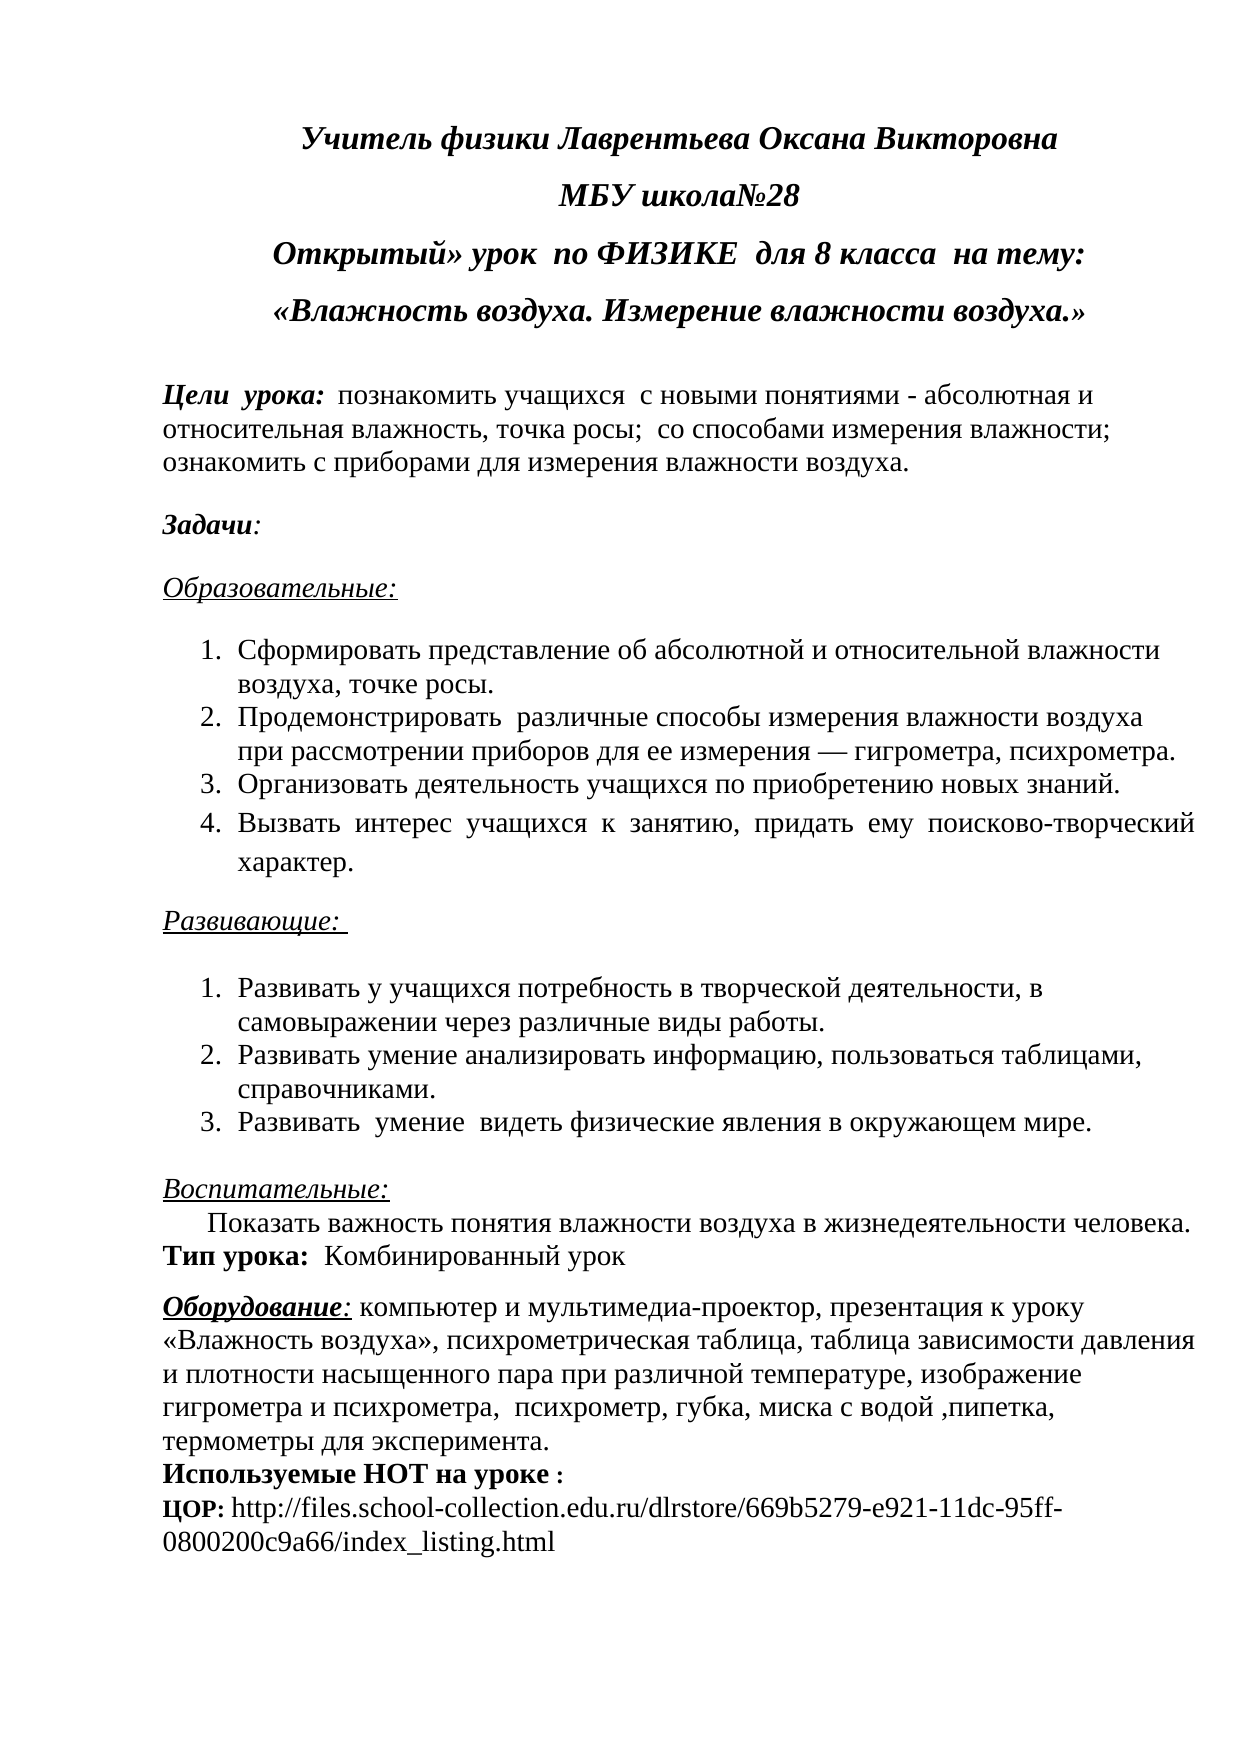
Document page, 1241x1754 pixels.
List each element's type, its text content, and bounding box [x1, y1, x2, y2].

text Тип урока: Комбинированный урок [162, 1238, 1196, 1272]
text Образовательные: [162, 570, 1196, 603]
text Развивающие: [162, 903, 1196, 937]
list Развивать умение видеть физические явления в окружающем мире. [200, 1104, 1196, 1138]
list Сформировать представление об абсолютной и относительной влажности воздуха, точке росы. [200, 632, 1196, 699]
text Задачи: [162, 507, 1196, 541]
text Открытый» урок по ФИЗИКЕ для 8 класса на тему: [162, 233, 1196, 271]
list Организовать деятельность учащихся по приобретению новых знаний. [200, 767, 1196, 800]
text Оборудование: компьютер и мультимедиа-проектор, презентация к уроку «Влажность воздуха», психрометрическая таблица, таблица зависимости давления и плотности насыщенного пара при различной температуре, изображение гигрометра и психрометра, психрометр, губка, миска с водой ,пипетка, термометры для эксперимента. [162, 1289, 1196, 1457]
text Показать важность понятия влажности воздуха в жизнедеятельности человека. [162, 1205, 1196, 1238]
text «Влажность воздуха. Измерение влажности воздуха.» [162, 291, 1196, 329]
list Развивать умение анализировать информацию, пользоваться таблицами, справочниками. [200, 1037, 1196, 1104]
text Цели урока: познакомить учащихся с новыми понятиями - абсолютная и относительная влажность, точка росы; со способами измерения влажности; ознакомить с приборами для измерения влажности воздуха. [162, 377, 1196, 478]
text МБУ школа№28 [162, 176, 1196, 214]
text Воспитательные: [162, 1171, 1196, 1205]
text Учитель физики Лаврентьева Оксана Викторовна [162, 118, 1196, 156]
list Развивать у учащихся потребность в творческой деятельности, в самовыражении через различные виды работы. [200, 970, 1196, 1037]
list Вызвать интерес учащихся к занятию, придать ему поисково-творческий характер. [200, 805, 1196, 877]
text Используемые НОТ на уроке : ЦОР: http://files.school-collection.edu.ru/dlrstore/669b5279-e921-11dc-95ff-0800200c9a66/index_listing.html [162, 1457, 1196, 1557]
list Продемонстрировать различные способы измерения влажности воздуха при рассмотрении приборов для ее измерения — гигрометра, психрометра. [200, 699, 1196, 767]
